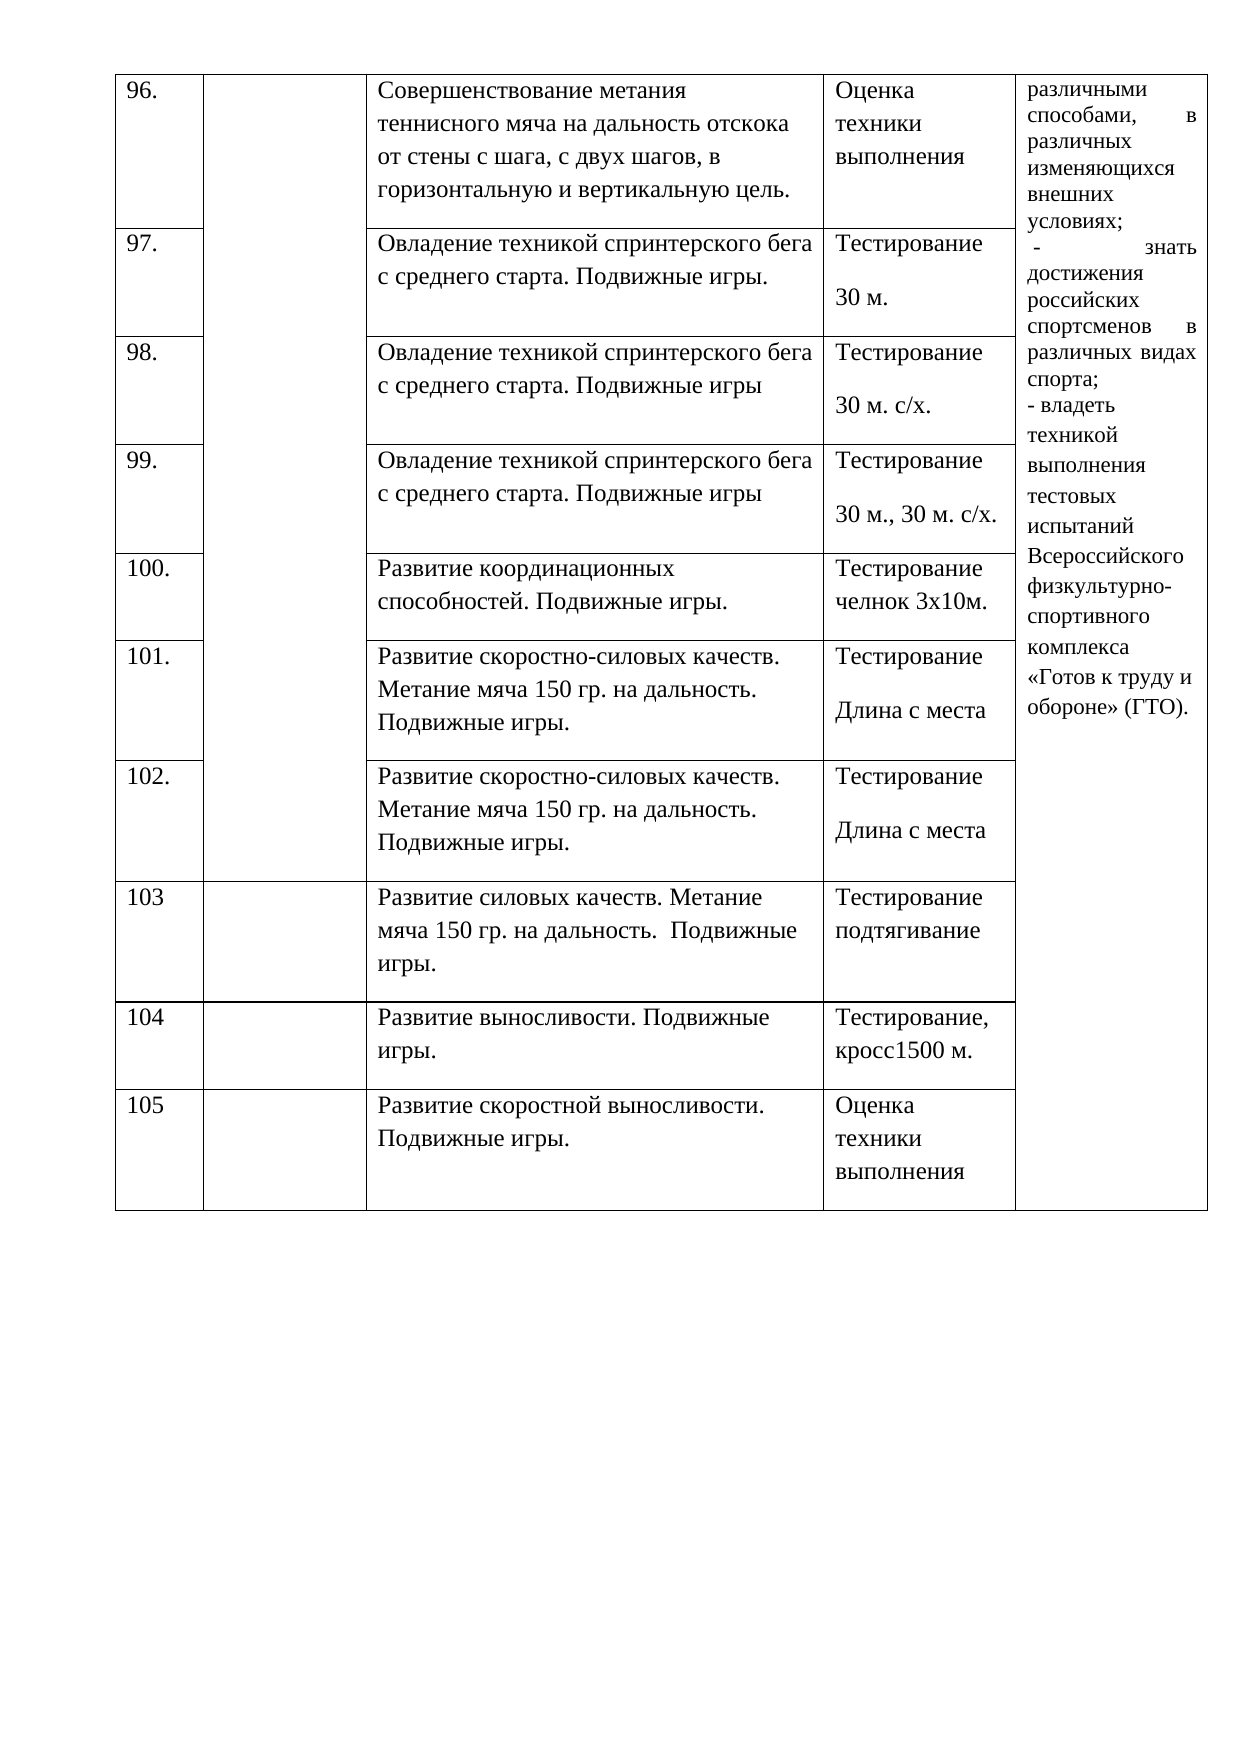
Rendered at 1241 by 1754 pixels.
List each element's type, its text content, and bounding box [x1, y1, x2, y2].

table_cell 103 [116, 882, 203, 1001]
table_cell 96. [116, 75, 203, 227]
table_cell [367, 75, 823, 227]
table_cell Тестирование подтягивание [824, 882, 1015, 1001]
table_cell 100. [116, 554, 203, 640]
table_cell 98. [116, 337, 203, 444]
table_cell 104 [116, 1003, 203, 1089]
table_cell Развитие выносливости. Подвижные игры. [367, 1003, 823, 1089]
table_cell Тестирование Длина с места [824, 761, 1015, 881]
table_cell [204, 1090, 366, 1209]
table_cell [204, 1003, 366, 1089]
table_cell Овладение техникой спринтерского бега с среднего старта. Подвижные игры. [367, 229, 823, 336]
table_cell Тестирование челнок 3х10м. [824, 554, 1015, 640]
table_cell 105 [116, 1090, 203, 1209]
table_cell Тестирование, кросс1500 м. [824, 1003, 1015, 1089]
table_cell Развитие скоростно-силовых качеств. Метание мяча 150 гр. на дальность. Подвижные игры. [367, 761, 823, 881]
table_cell Овладение техникой спринтерского бега с среднего старта. Подвижные игры [367, 337, 823, 444]
table_cell Тестирование . [824, 229, 1015, 336]
table_cell Тестирование . с/х. [824, 337, 1015, 444]
table_cell Оценка техники выполнения [824, 1090, 1015, 1209]
table_cell Развитие координационных способностей. Подвижные игры. [367, 554, 823, 640]
table_cell Развитие скоростно-силовых качеств. Метание мяча 150 гр. на дальность. Подвижные игры. [367, 641, 823, 760]
table_cell Тестирование ., . с/х. [824, 445, 1015, 552]
table_cell Развитие силовых качеств. Метание мяча 150 гр. на дальность. Подвижные игры. [367, 882, 823, 1001]
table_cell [824, 75, 1015, 227]
table_cell 99. [116, 445, 203, 552]
table_cell Развитие скоростной выносливости. Подвижные игры. [367, 1090, 823, 1209]
table_cell 101. [116, 641, 203, 760]
table_cell [204, 882, 366, 1001]
table_cell 97. [116, 229, 203, 336]
table_cell 102. [116, 761, 203, 881]
table_cell Тестирование Длина с места [824, 641, 1015, 760]
table_cell Овладение техникой спринтерского бега с среднего старта. Подвижные игры [367, 445, 823, 552]
